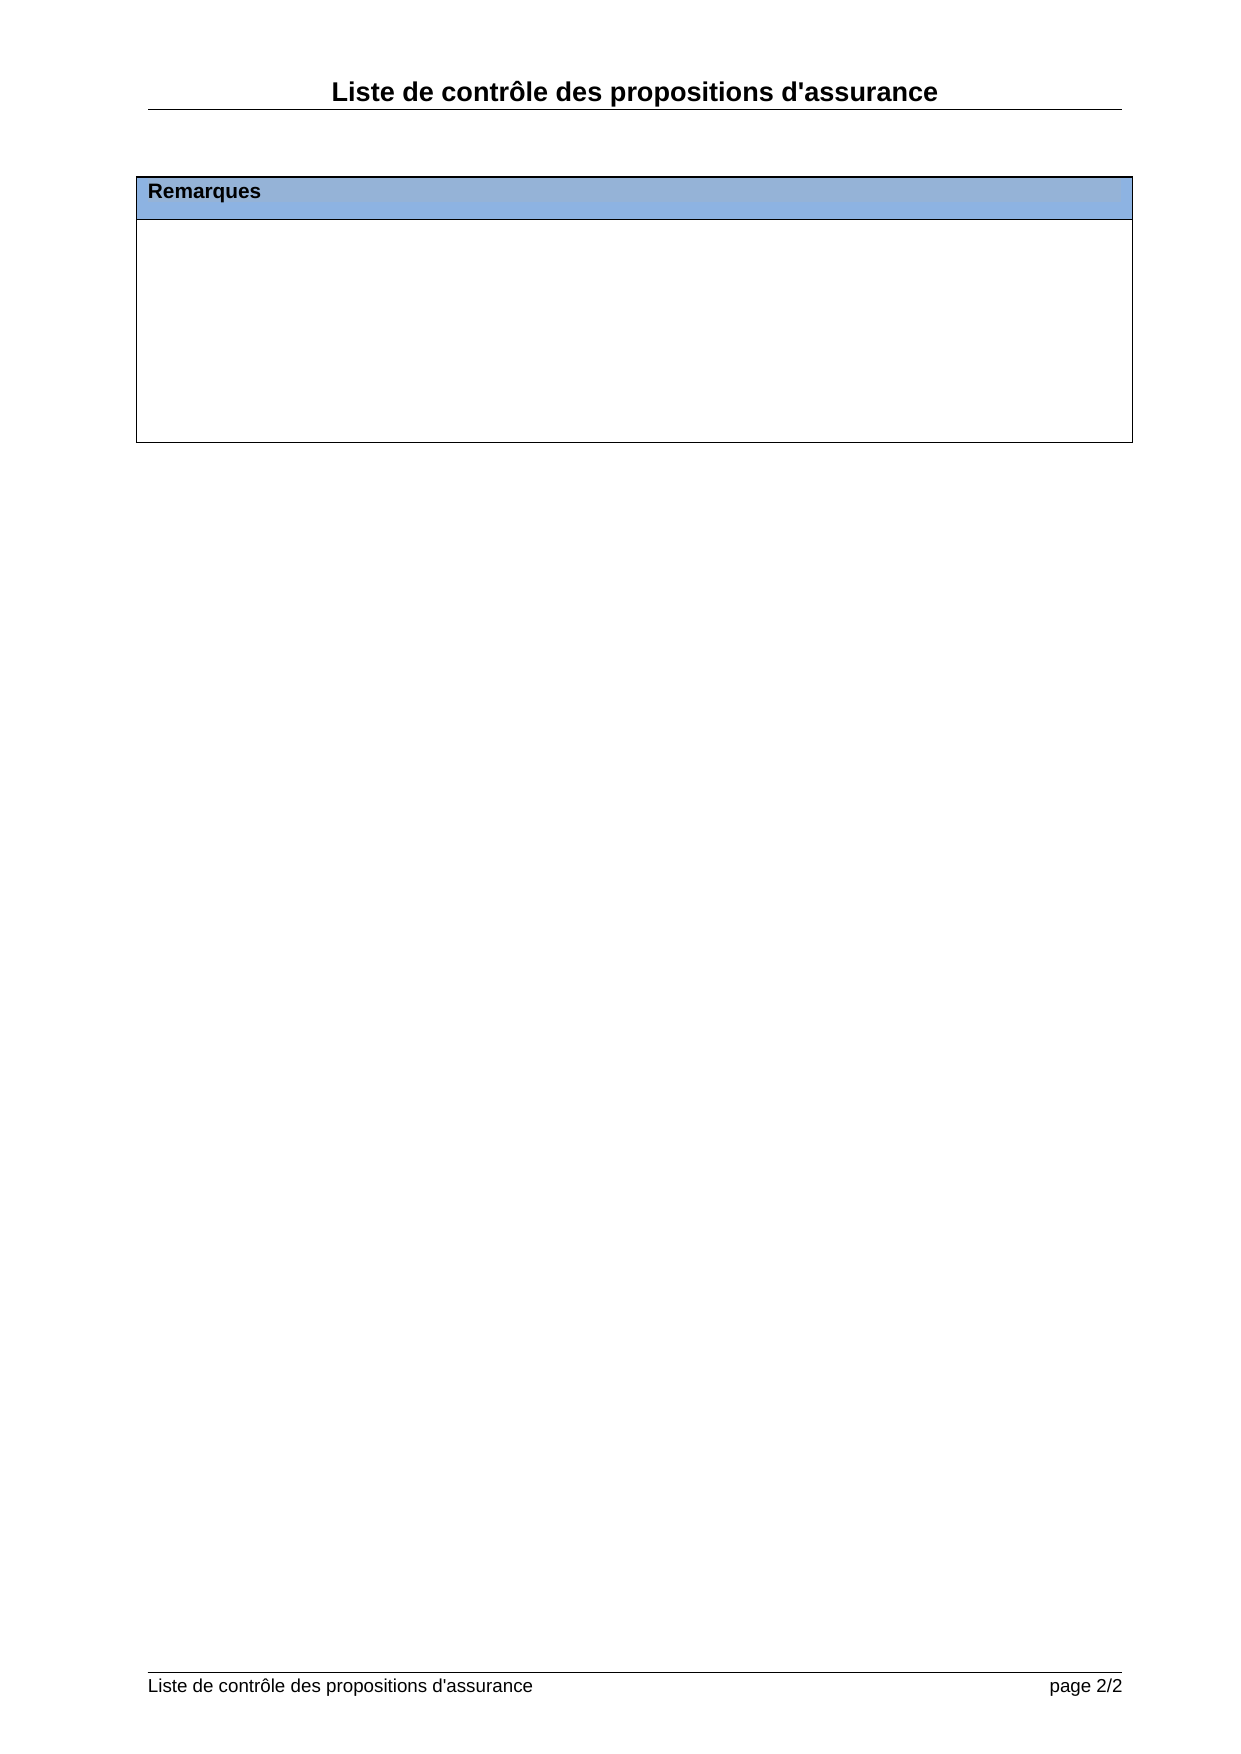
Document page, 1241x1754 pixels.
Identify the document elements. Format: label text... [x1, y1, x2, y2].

table_header Remarques [137, 178, 1132, 219]
table_cell [137, 220, 1132, 442]
